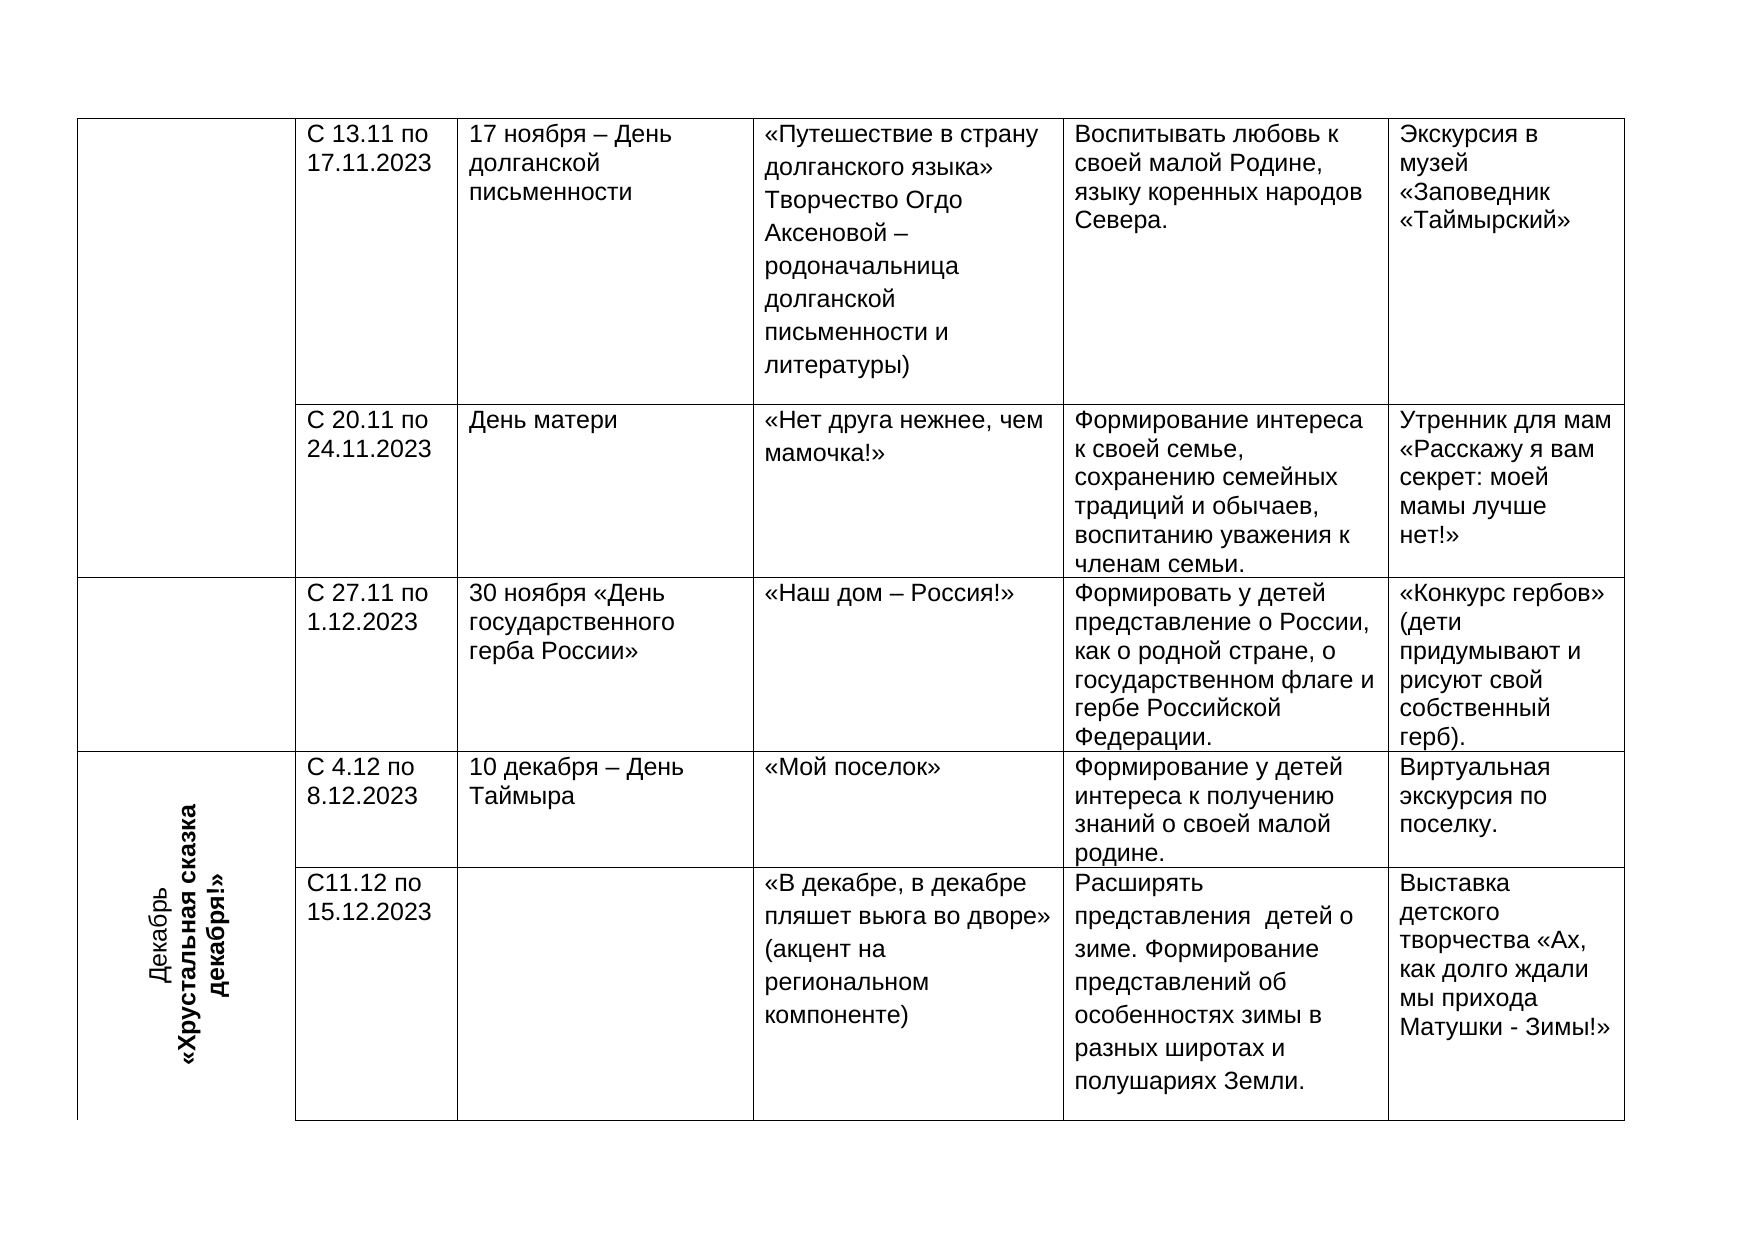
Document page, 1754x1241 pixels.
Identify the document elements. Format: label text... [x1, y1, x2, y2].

table_cell Воспитывать любовь к своей малой Родине, языку коренных народов Севера. [1064, 119, 1388, 404]
table_cell Утренник для мам «Расскажу я вам секрет: моей мамы лучше нет!» [1389, 405, 1624, 577]
table_cell «Путешествие в страну долганского языка» Творчество Огдо Аксеновой – родоначальница долганской письменности и литературы) [754, 119, 1063, 404]
table_cell «В декабре, в декабре пляшет вьюга во дворе» (акцент на региональном компоненте) [754, 868, 1063, 1119]
table_cell [458, 868, 753, 1119]
table_cell Формирование интереса к своей семье, сохранению семейных традиций и обычаев, воспитанию уважения к членам семьи. [1064, 405, 1388, 577]
table_cell Формирование у детей интереса к получению знаний о своей малой родине. [1064, 752, 1388, 867]
table_cell С 27.11 по 1.12.2023 [296, 578, 457, 751]
table_cell 30 ноября «День государственного герба России» [458, 578, 753, 751]
table_cell День матери [458, 405, 753, 577]
table_cell С 4.12 по 8.12.2023 [296, 752, 457, 867]
table_cell С 13.11 по 17.11.2023 [296, 119, 457, 404]
table_cell С 20.11 по 24.11.2023 [296, 405, 457, 577]
table_cell «Мой поселок» [754, 752, 1063, 867]
table_cell С11.12 по 15.12.2023 [296, 868, 457, 1119]
table_cell [78, 578, 295, 751]
table_cell Виртуальная экскурсия по поселку. [1389, 752, 1624, 867]
table_cell Экскурсия в музей «Заповедник «Таймырский» [1389, 119, 1624, 404]
table_cell 10 декабря – День Таймыра [458, 752, 753, 867]
table_cell Расширять представления детей о зиме. Формирование представлений об особенностях зимы в разных широтах и полушариях Земли. [1064, 868, 1388, 1119]
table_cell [78, 119, 295, 577]
table_cell Декабрь «Хрустальная сказка декабря!» [78, 752, 295, 1119]
table_cell «Нет друга нежнее, чем мамочка!» [754, 405, 1063, 577]
table_cell «Наш дом – Россия!» [754, 578, 1063, 751]
table_cell «Конкурс гербов» (дети придумывают и рисуют свой собственный герб). [1389, 578, 1624, 751]
table_cell Выставка детского творчества «Ах, как долго ждали мы прихода Матушки - Зимы!» [1389, 868, 1624, 1119]
table_cell Формировать у детей представление о России, как о родной стране, о государственном флаге и гербе Российской Федерации. [1064, 578, 1388, 751]
table_cell 17 ноября – День долганской письменности [458, 119, 753, 404]
